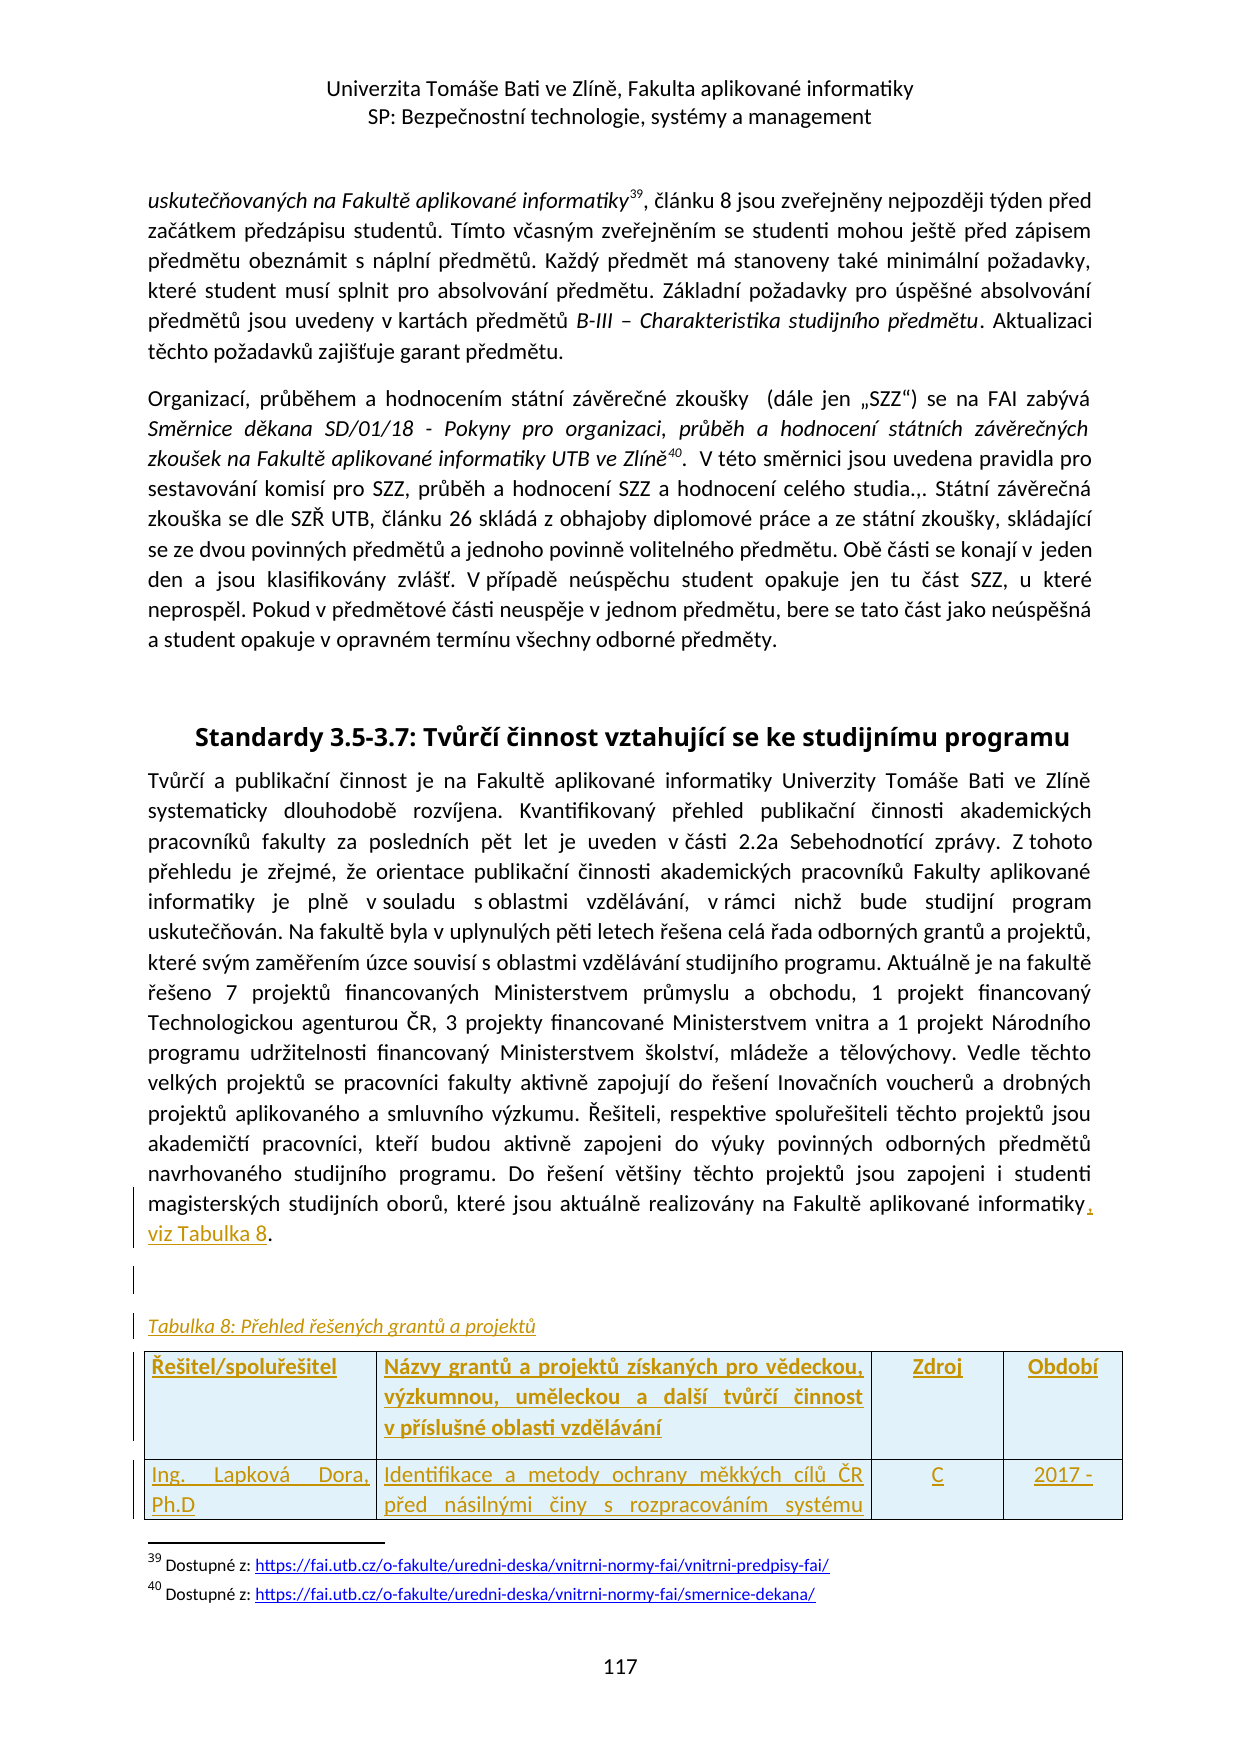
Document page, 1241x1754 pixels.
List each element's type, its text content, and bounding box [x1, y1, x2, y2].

text Tvůrčí a publikační činnost je na Fakultě aplikované informatiky Univerzity Tomáše Bati ve Zlíně systematicky dlouhodobě rozvíjena. Kvantifikovaný přehled publikační činnosti akademických pracovníků fakulty za posledních pět let je uveden v části 2.2a Sebehodnotící zprávy. Z tohoto přehledu je zřejmé, že orientace publikační činnosti akademických pracovníků Fakulty aplikované informatiky je plně v souladu s oblastmi vzdělávání, v rámci nichž bude studijní program uskutečňován. Na fakultě byla v uplynulých pěti letech řešena celá řada odborných grantů a projektů, které svým zaměřením úzce souvisí s oblastmi vzdělávání studijního programu. Aktuálně je na fakultě řešeno 7 projektů financovaných Ministerstvem průmyslu a obchodu, 1 projekt financovaný Technologickou agenturou ČR, 3 projekty financované Ministerstvem vnitra a 1 projekt Národního programu udržitelnosti financovaný Ministerstvem školství, mládeže a tělovýchovy. Vedle těchto velkých projektů se pracovníci fakulty aktivně zapojují do řešení Inovačních voucherů a drobných projektů aplikovaného a smluvního výzkumu. Řešiteli, respektive spoluřešiteli těchto projektů jsou akademičtí pracovníci, kteří budou aktivně zapojeni do výuky povinných odborných předmětů navrhovaného studijního programu. Do řešení většiny těchto projektů jsou zapojeni i studenti magisterských studijních oborů, které jsou aktuálně realizovány na Fakultě aplikované informatiky. [148, 766, 1093, 1247]
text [148, 186, 1093, 365]
subtitle Standardy 3.5-3.7: Tvůrčí činnost vztahující se ke studijnímu programu [195, 719, 1093, 753]
text Organizací, průběhem a hodnocením státní závěrečné zkoušky (dále jen „SZZ“) se na FAI zabývá Směrnice děkana SD/01/18 - Pokyny pro organizaci, průběh a hodnocení státních závěrečných zkoušek na Fakultě aplikované informatiky UTB ve Zlíně. V této směrnici jsou uvedena pravidla pro sestavování komisí pro SZZ, průběh a hodnocení SZZ a hodnocení celého studia.,. Státní závěrečná zkouška se dle SZŘ UTB, článku 26 skládá z obhajoby diplomové práce a ze státní zkoušky, skládající se ze dvou povinných předmětů a jednoho povinně volitelného předmětu. Obě části se konají v jeden den a jsou klasifikovány zvlášť. V případě neúspěchu student opakuje jen tu část SZZ, u které neprospěl. Pokud v předmětové části neuspěje v jednom předmětu, bere se tato část jako neúspěšná a student opakuje v opravném termínu všechny odborné předměty. [148, 384, 1093, 653]
